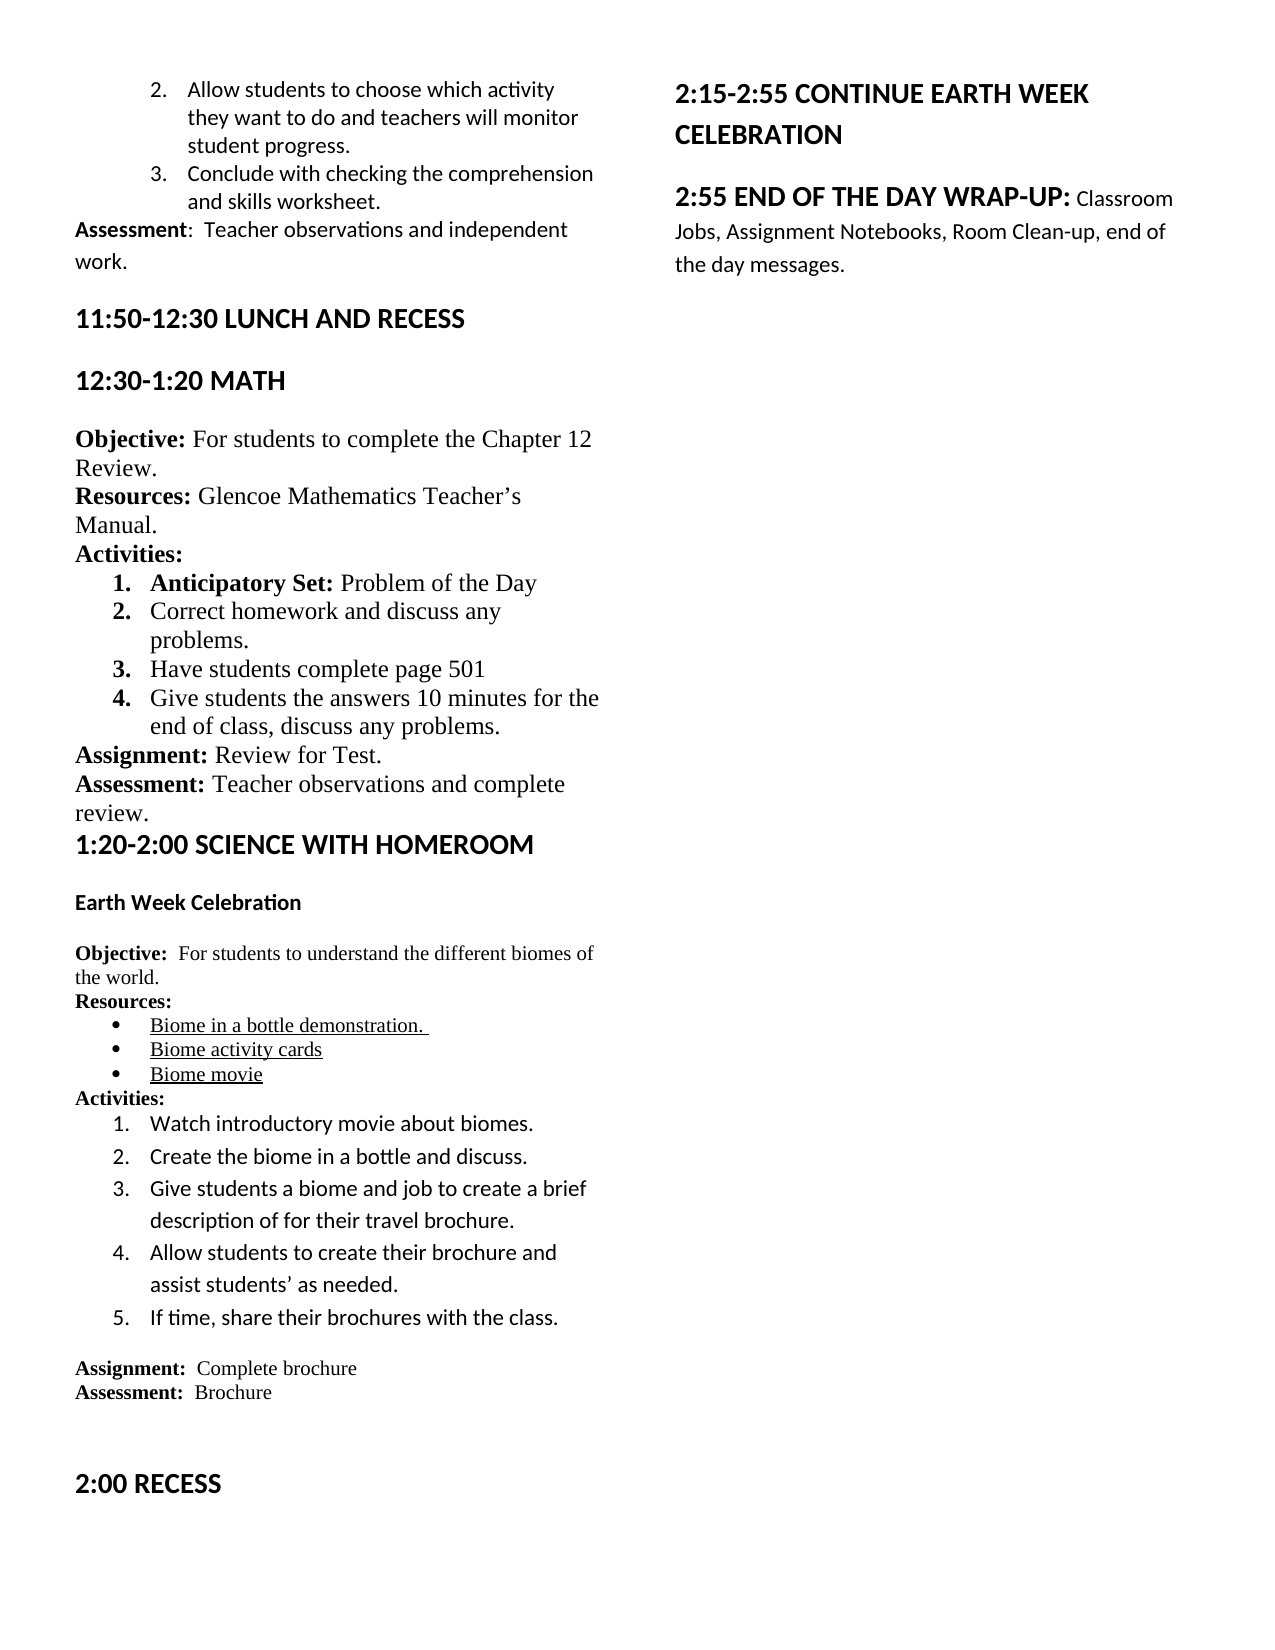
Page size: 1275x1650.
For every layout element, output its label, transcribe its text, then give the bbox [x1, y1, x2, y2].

list Allow students to create their brochure and assist students’ as needed. [112, 1238, 600, 1298]
text Activities: [75, 1086, 600, 1109]
text 2:15-2:55 Continue Earth Week celebration [675, 75, 1200, 152]
text Resources: Glencoe Mathematics Teacher’s Manual. [75, 481, 600, 539]
text 12:30-1:20 Math [75, 362, 600, 398]
list Biome activity cards [112, 1037, 600, 1061]
text Assessment: Teacher observations and complete review. [75, 769, 600, 826]
list Biome in a bottle demonstration. [112, 1013, 600, 1037]
text Objective: For students to understand the different biomes of the world. [75, 941, 600, 989]
text Assignment: Review for Test. [75, 740, 600, 769]
list Give students the answers 10 minutes for the end of class, discuss any problems. [112, 683, 600, 740]
text Objective: For students to complete the Chapter 12 Review. [75, 424, 600, 481]
text Activities: [75, 539, 600, 568]
list Watch introductory movie about biomes. [112, 1109, 600, 1138]
text Assessment: Teacher observations and independent work. [75, 215, 600, 275]
text 2:00 Recess [75, 1466, 600, 1501]
text 1:20-2:00 Science with Homeroom [75, 826, 600, 862]
list Allow students to choose which activity they want to do and teachers will monitor student progress. [150, 75, 600, 159]
text Resources: [75, 989, 600, 1013]
list If time, share their brochures with the class. [112, 1303, 600, 1331]
text 11:50-12:30 Lunch and Recess [75, 300, 600, 336]
text Assignment: Complete brochure [75, 1356, 600, 1380]
list Have students complete page 501 [112, 654, 600, 683]
text Assessment: Brochure [75, 1380, 600, 1404]
list Correct homework and discuss any problems. [112, 596, 600, 654]
list Give students a biome and job to create a brief description of for their travel brochure. [112, 1174, 600, 1234]
text 2:55 End of the Day Wrap-Up: Classroom Jobs, Assignment Notebooks, Room Clean-up, end of the day messages. [675, 178, 1200, 278]
list Anticipatory Set: Problem of the Day [112, 568, 600, 596]
list Conclude with checking the comprehension and skills worksheet. [150, 159, 600, 215]
text Earth Week Celebration [75, 888, 600, 916]
list Create the biome in a bottle and discuss. [112, 1142, 600, 1170]
list Biome movie [112, 1061, 600, 1086]
